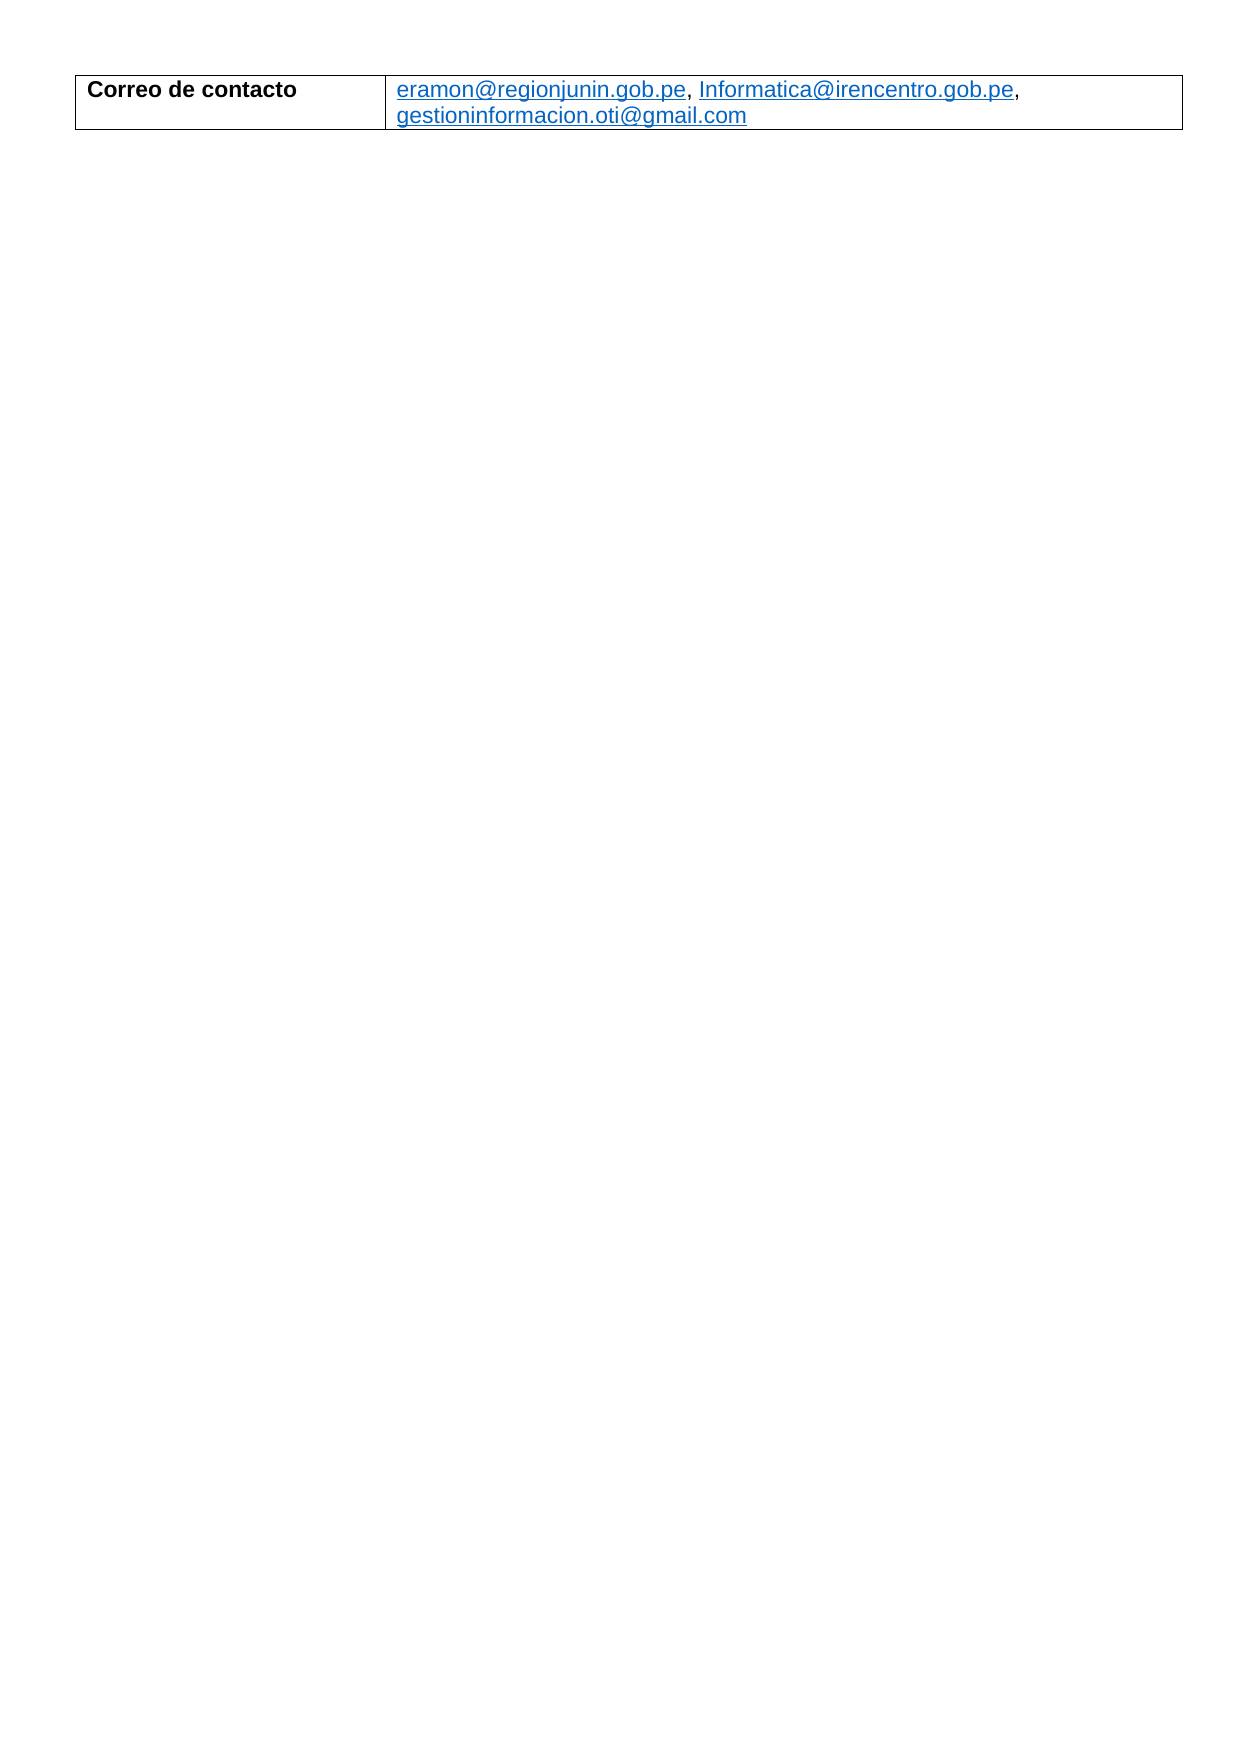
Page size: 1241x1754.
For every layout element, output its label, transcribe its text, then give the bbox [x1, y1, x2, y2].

table_cell Correo de contacto [76, 76, 385, 129]
table_cell eramon@regionjunin.gob.pe, Informatica@irencentro.gob.pe, gestioninformacion.oti@gmail.com [386, 76, 1182, 129]
